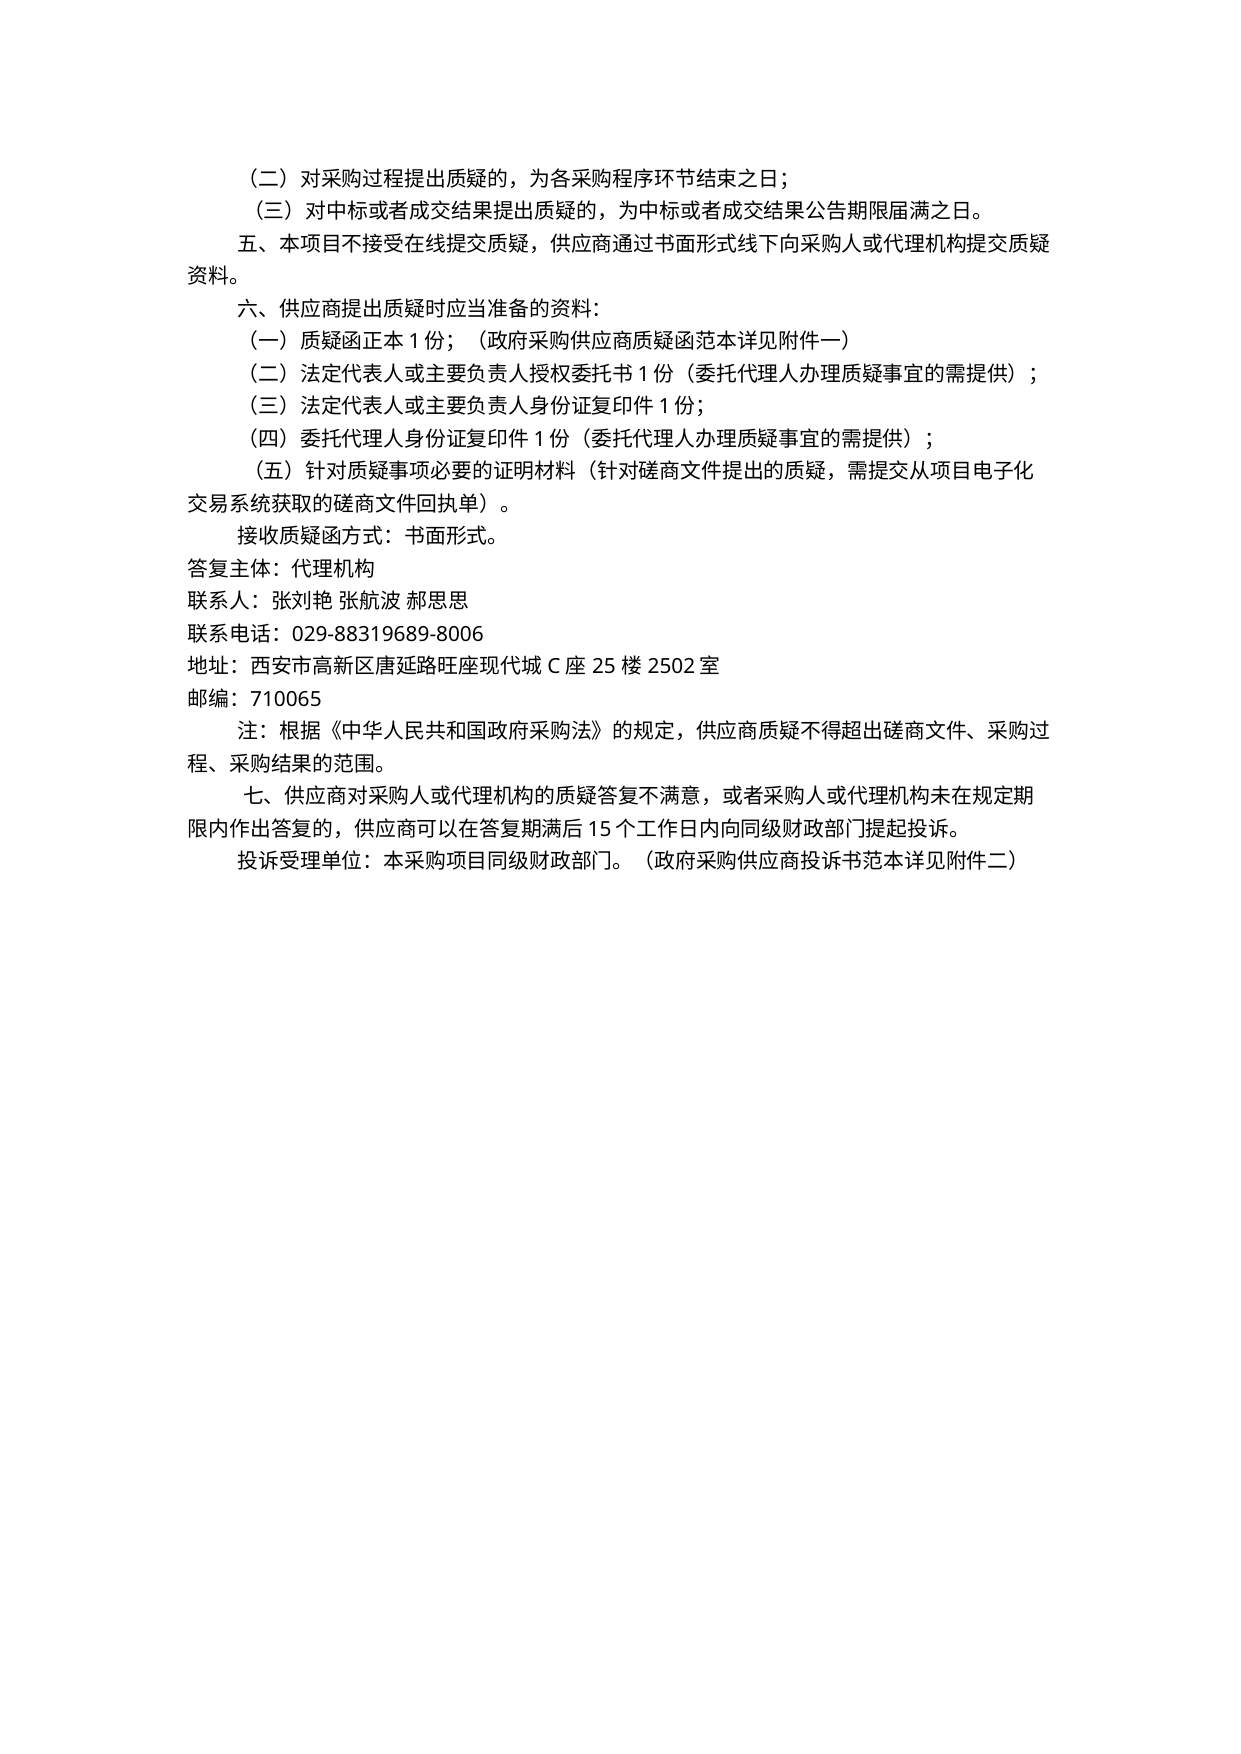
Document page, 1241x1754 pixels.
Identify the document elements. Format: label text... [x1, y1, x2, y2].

text 六、供应商提出质疑时应当准备的资料： [187, 292, 1053, 324]
text （五）针对质疑事项必要的证明材料（针对磋商文件提出的质疑，需提交从项目电子化交易系统获取的磋商文件回执单）。 [187, 454, 1053, 519]
text （二）对采购过程提出质疑的，为各采购程序环节结束之日； [187, 162, 1053, 194]
text 答复主体：代理机构 [187, 552, 1053, 584]
text 投诉受理单位：本采购项目同级财政部门。（政府采购供应商投诉书范本详见附件二） [187, 844, 1053, 877]
text 接收质疑函方式：书面形式。 [187, 519, 1053, 552]
text （三）法定代表人或主要负责人身份证复印件1份； [187, 389, 1053, 422]
text （三）对中标或者成交结果提出质疑的，为中标或者成交结果公告期限届满之日。 [187, 194, 1053, 227]
text 注：根据《中华人民共和国政府采购法》的规定，供应商质疑不得超出磋商文件、采购过程、采购结果的范围。 [187, 714, 1053, 779]
text 地址：西安市高新区唐延路旺座现代城 C 座 25 楼 2502室 [187, 649, 1053, 682]
text 七、供应商对采购人或代理机构的质疑答复不满意，或者采购人或代理机构未在规定期限内作出答复的，供应商可以在答复期满后15个工作日内向同级财政部门提起投诉。 [187, 779, 1053, 844]
text （一）质疑函正本1份；（政府采购供应商质疑函范本详见附件一） [187, 324, 1053, 357]
text 联系电话：029-88319689-8006 [187, 617, 1053, 649]
text 邮编：710065 [187, 682, 1053, 714]
text （二）法定代表人或主要负责人授权委托书1份（委托代理人办理质疑事宜的需提供）； [187, 357, 1053, 389]
text （四）委托代理人身份证复印件1份（委托代理人办理质疑事宜的需提供）； [187, 422, 1053, 454]
text 联系人：张刘艳 张航波 郝思思 [187, 584, 1053, 617]
text 五、本项目不接受在线提交质疑，供应商通过书面形式线下向采购人或代理机构提交质疑资料。 [187, 227, 1053, 292]
